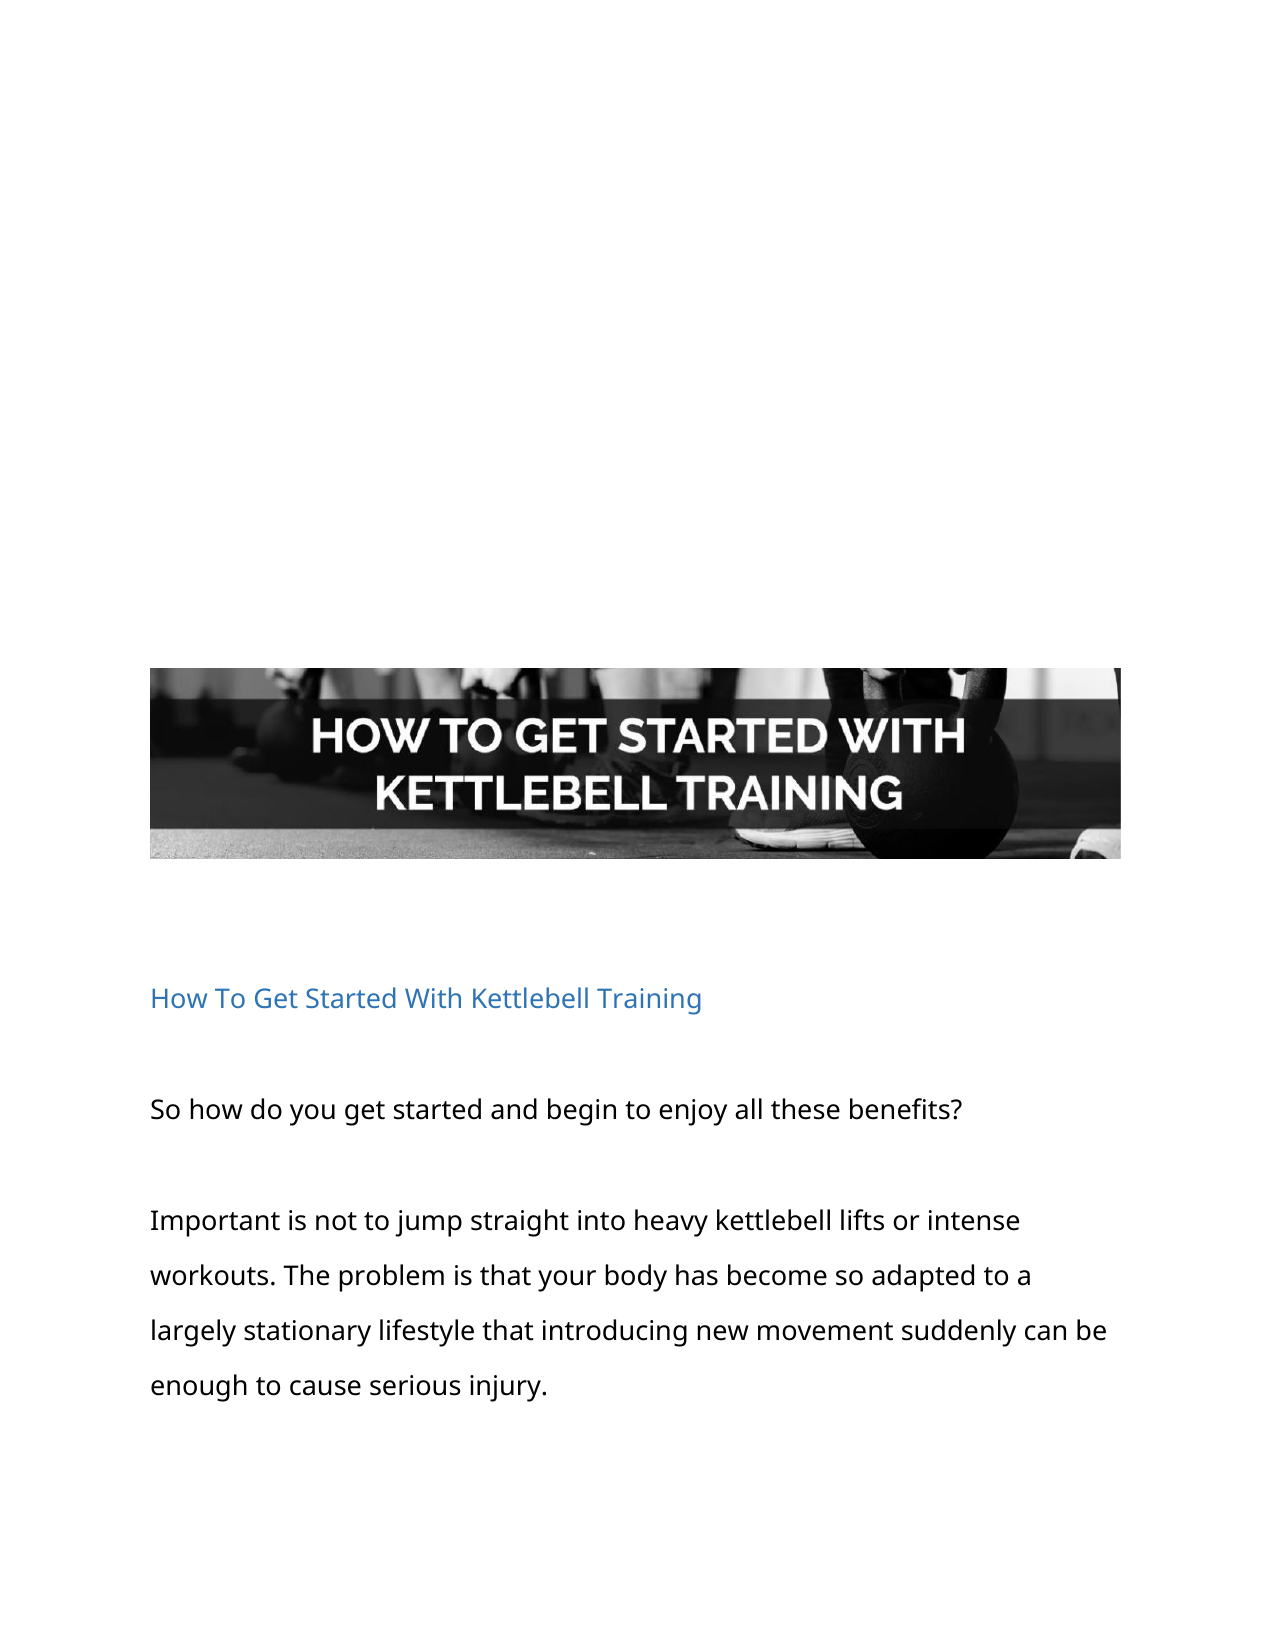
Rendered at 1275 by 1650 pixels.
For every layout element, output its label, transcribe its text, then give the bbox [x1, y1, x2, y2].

text How To Get Started With Kettlebell Training [150, 980, 1125, 1017]
picture [150, 668, 1121, 859]
text So how do you get started and begin to enjoy all these benefits? [150, 1090, 1125, 1127]
text Important is not to jump straight into heavy kettlebell lifts or intense workouts. The problem is that your body has become so adapted to a largely stationary lifestyle that introducing new movement suddenly can be enough to cause serious injury. [150, 1201, 1125, 1404]
